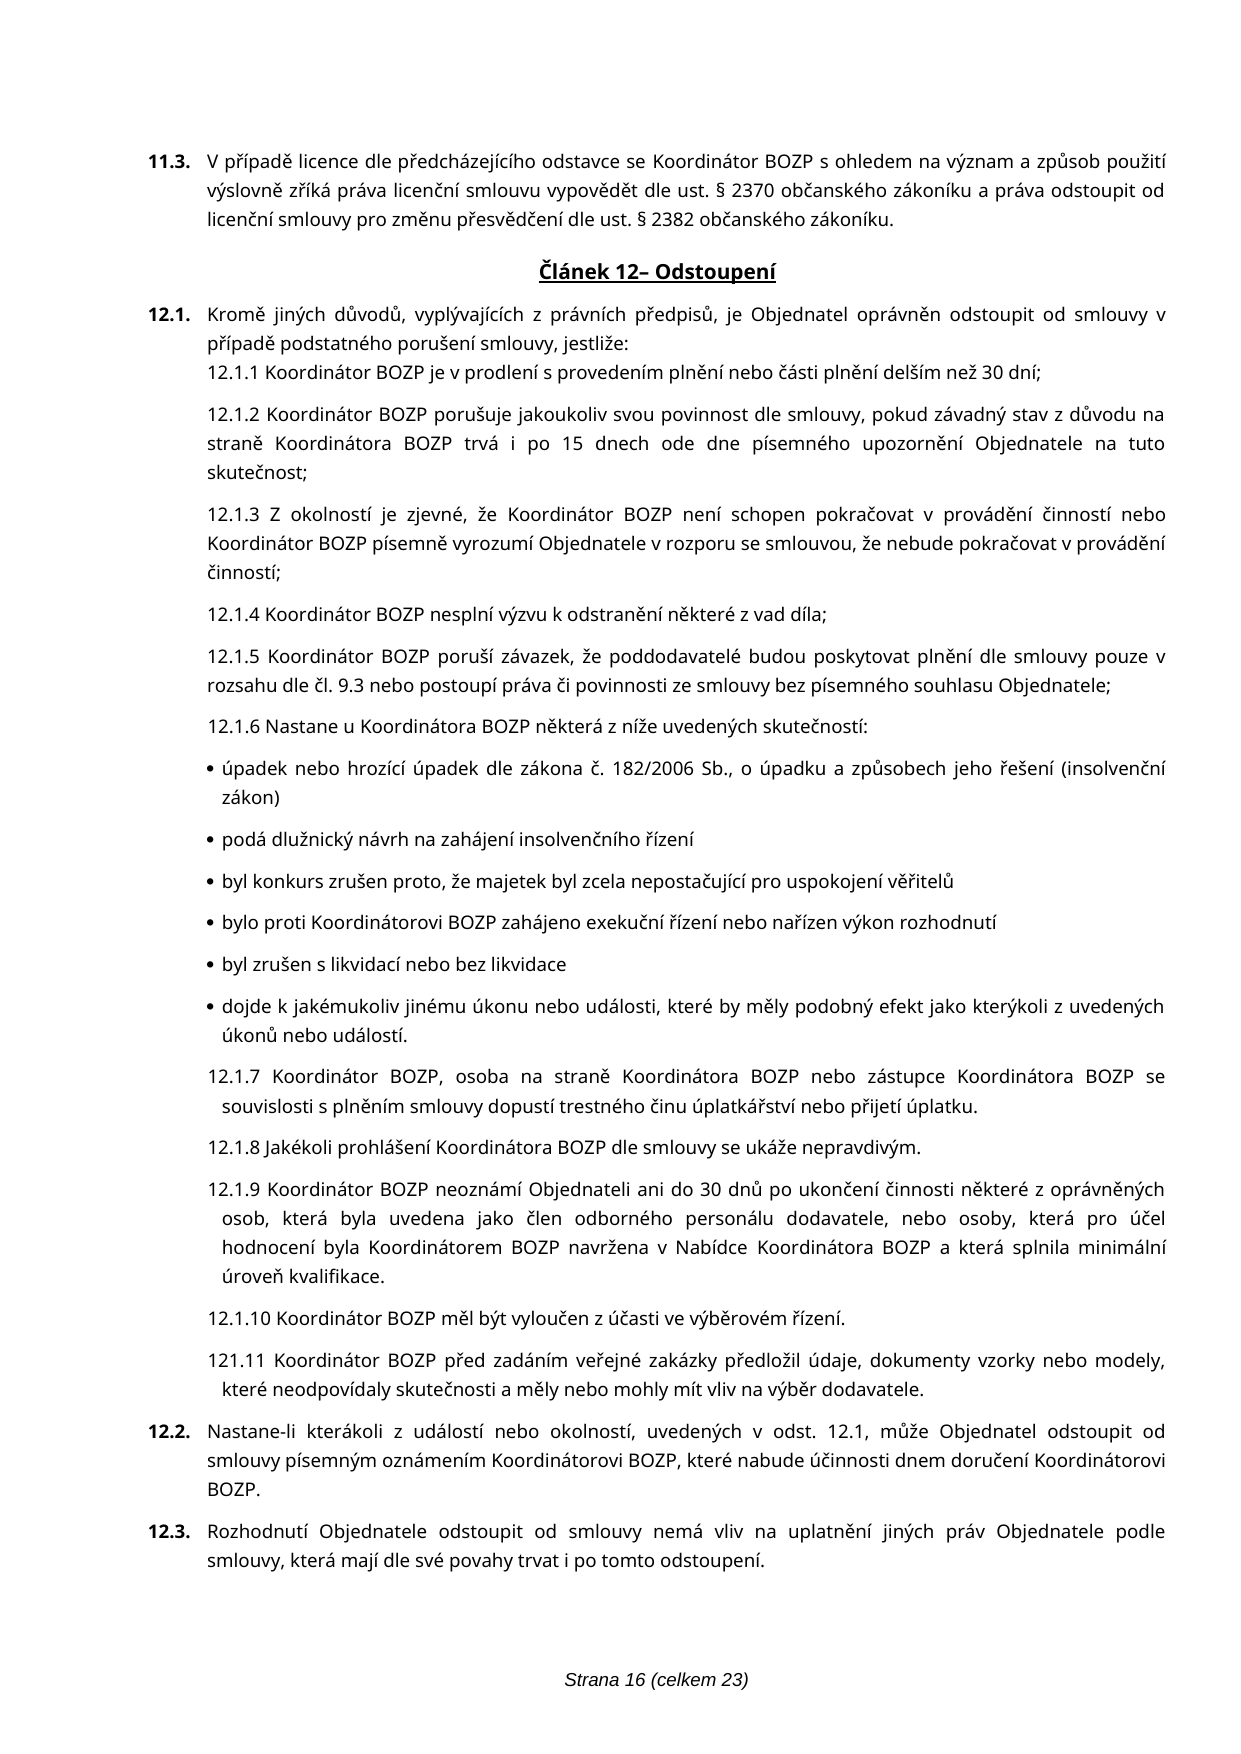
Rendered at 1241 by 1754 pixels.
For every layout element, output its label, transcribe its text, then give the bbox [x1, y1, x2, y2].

text 12.1.5 Koordinátor BOZP poruší závazek, že poddodavatelé budou poskytovat plnění dle smlouvy pouze v rozsahu dle čl. 9.3 nebo postoupí práva či povinnosti ze smlouvy bez písemného souhlasu Objednatele; [207, 640, 1167, 698]
list úpadek nebo hrozící úpadek dle zákona č. 182/2006 Sb., o úpadku a způsobech jeho řešení (insolvenční zákon) [207, 752, 1167, 811]
list byl konkurs zrušen proto, že majetek byl zcela nepostačující pro uspokojení věřitelů [207, 865, 1167, 894]
text 12.1.9 Koordinátor BOZP neoznámí Objednateli ani do 30 dnů po ukončení činnosti některé z oprávněných osob, která byla uvedena jako člen odborného personálu dodavatele, nebo osoby, která pro účel hodnocení byla Koordinátorem BOZP navržena v Nabídce Koordinátora BOZP a která splnila minimální úroveň kvalifikace. [207, 1173, 1167, 1290]
text 12.1.2 Koordinátor BOZP porušuje jakoukoliv svou povinnost dle smlouvy, pokud závadný stav z důvodu na straně Koordinátora BOZP trvá i po 15 dnech ode dne písemného upozornění Objednatele na tuto skutečnost; [207, 398, 1167, 486]
text 12.1.3 Z okolností je zjevné, že Koordinátor BOZP není schopen pokračovat v provádění činností nebo Koordinátor BOZP písemně vyrozumí Objednatele v rozporu se smlouvou, že nebude pokračovat v provádění činností; [207, 498, 1167, 586]
text 12.2. Nastane-li kterákoli z událostí nebo okolností, uvedených v odst. 12.1, může Objednatel odstoupit od smlouvy písemným oznámením Koordinátorovi BOZP, které nabude účinnosti dnem doručení Koordinátorovi BOZP. [148, 1415, 1167, 1502]
text 12.1.10 Koordinátor BOZP měl být vyloučen z účasti ve výběrovém řízení. [207, 1302, 1167, 1331]
list dojde k jakémukoliv jinému úkonu nebo události, které by měly podobný efekt jako kterýkoli z uvedených úkonů nebo událostí. [207, 990, 1167, 1048]
list byl zrušen s likvidací nebo bez likvidace [207, 948, 1167, 977]
text 12.1.1 Koordinátor BOZP je v prodlení s provedením plnění nebo části plnění delším než 30 dní; [207, 356, 1167, 386]
text 12.1.8 Jakékoli prohlášení Koordinátora BOZP dle smlouvy se ukáže nepravdivým. [207, 1131, 1167, 1161]
list podá dlužnický návrh na zahájení insolvenčního řízení [207, 823, 1167, 852]
text 12.1.4 Koordinátor BOZP nesplní výzvu k odstranění některé z vad díla; [207, 598, 1167, 627]
text 12.1. Kromě jiných důvodů, vyplývajících z právních předpisů, je Objednatel oprávněn odstoupit od smlouvy v případě podstatného porušení smlouvy, jestliže: [148, 298, 1167, 356]
text 12.1.7 Koordinátor BOZP, osoba na straně Koordinátora BOZP nebo zástupce Koordinátora BOZP se souvislosti s plněním smlouvy dopustí trestného činu úplatkářství nebo přijetí úplatku. [207, 1061, 1167, 1119]
text 12.3. Rozhodnutí Objednatele odstoupit od smlouvy nemá vliv na uplatnění jiných práv Objednatele podle smlouvy, která mají dle své povahy trvat i po tomto odstoupení. [148, 1515, 1167, 1573]
text 11.3. V případě licence dle předcházejícího odstavce se Koordinátor BOZP s ohledem na význam a způsob použití výslovně zříká práva licenční smlouvu vypovědět dle ust. § 2370 občanského zákoníku a práva odstoupit od licenční smlouvy pro změnu přesvědčení dle ust. § 2382 občanského zákoníku. [148, 145, 1167, 232]
text 12.1.6 Nastane u Koordinátora BOZP některá z níže uvedených skutečností: [207, 711, 1167, 740]
list bylo proti Koordinátorovi BOZP zahájeno exekuční řízení nebo nařízen výkon rozhodnutí [207, 906, 1167, 936]
text Článek 12– Odstoupení [148, 257, 1167, 286]
text 121.11 Koordinátor BOZP před zadáním veřejné zakázky předložil údaje, dokumenty vzorky nebo modely, které neodpovídaly skutečnosti a měly nebo mohly mít vliv na výběr dodavatele. [207, 1344, 1167, 1402]
